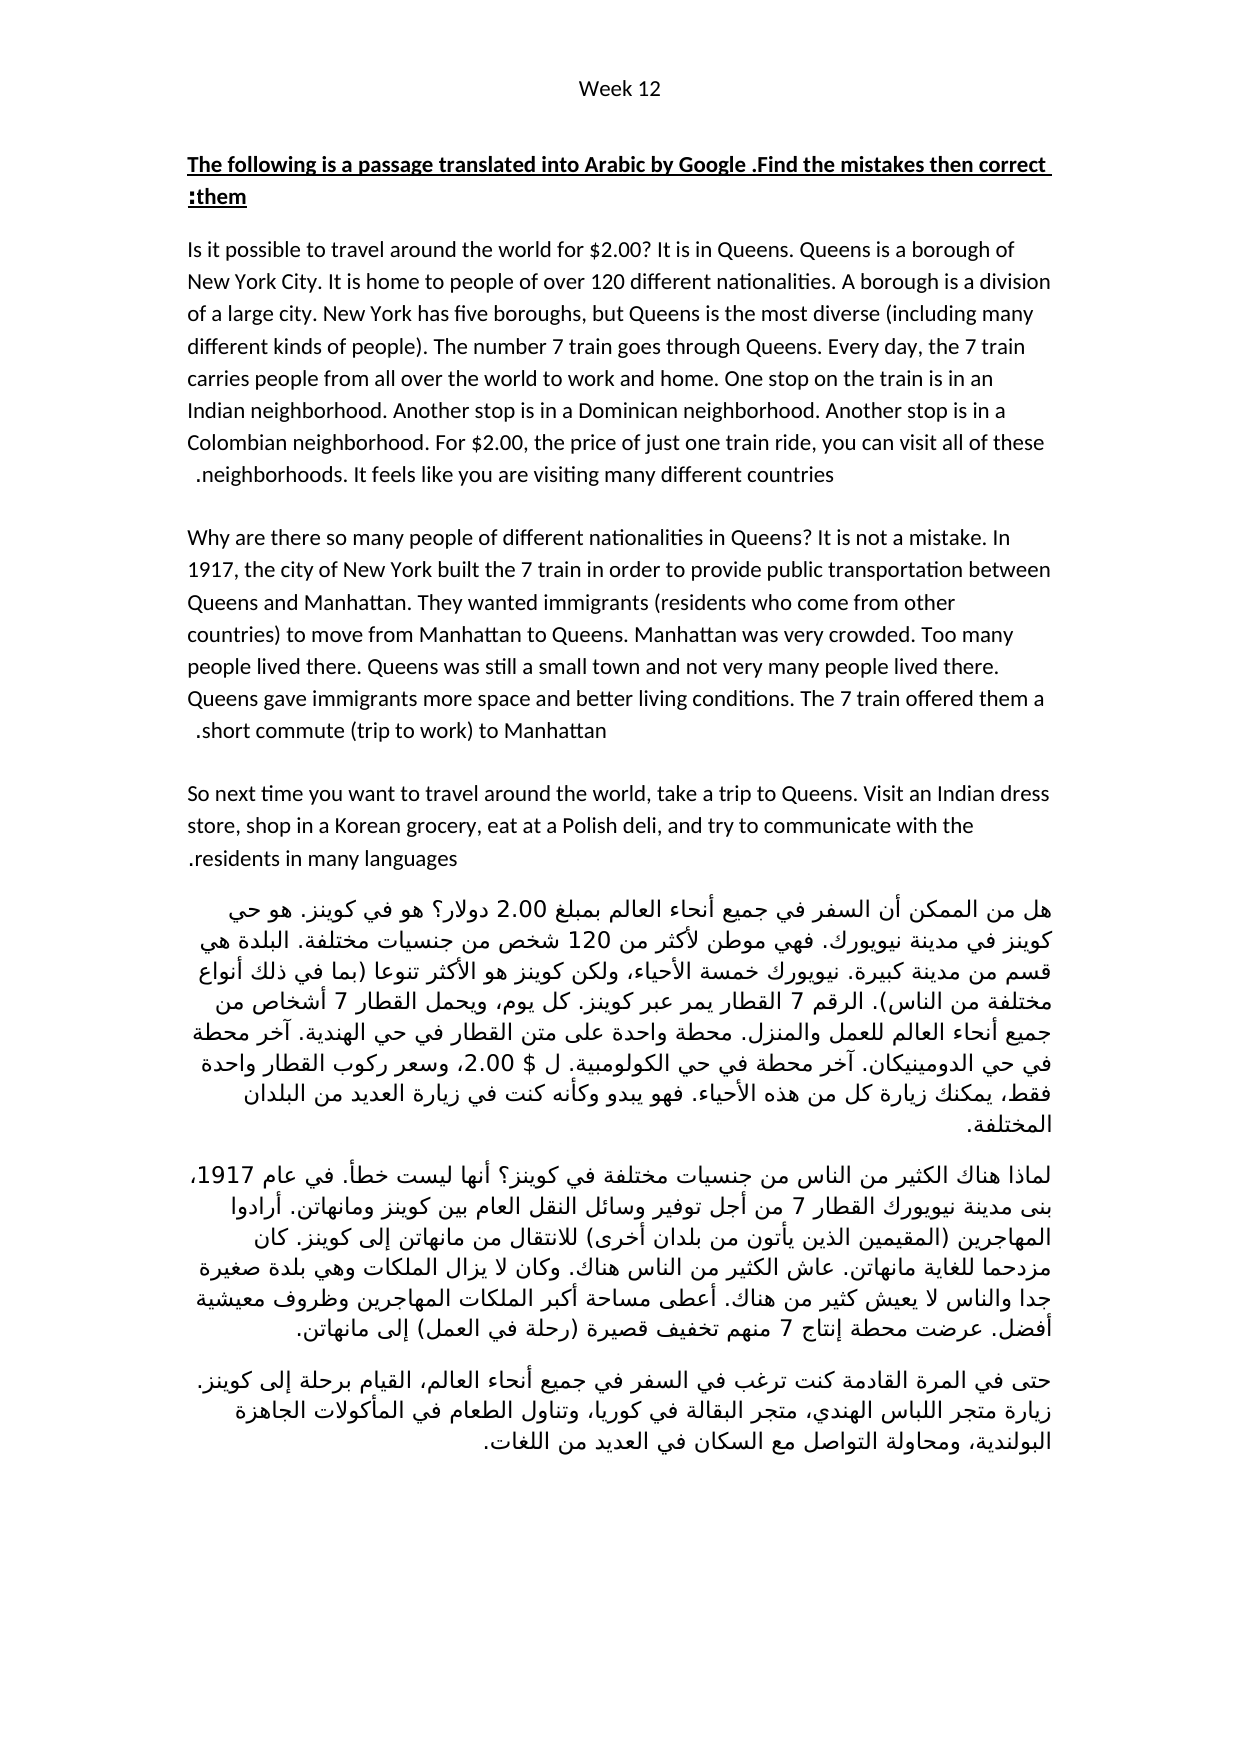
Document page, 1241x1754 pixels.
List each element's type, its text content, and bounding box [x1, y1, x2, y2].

text Is it possible to travel around the world for $2.00? It is in Queens. Queens is a borough of New York City. It is home to people of over 120 different nationalities. A borough is a division of a large city. New York has five boroughs, but Queens is the most diverse (including many different kinds of people). The number 7 train goes through Queens. Every day, the 7 train carries people from all over the world to work and home. One stop on the train is in an Indian neighborhood. Another stop is in a Dominican neighborhood. Another stop is in a Colombian neighborhood. For $2.00, the price of just one train ride, you can visit all of these neighborhoods. It feels like you are visiting many different countries. Why are there so many people of different nationalities in Queens? It is not a mistake. In 1917, the city of New York built the 7 train in order to provide public transportation between Queens and Manhattan. They wanted immigrants (residents who come from other countries) to move from Manhattan to Queens. Manhattan was very crowded. Too many people lived there. Queens was still a small town and not very many people lived there. Queens gave immigrants more space and better living conditions. The 7 train offered them a short commute (trip to work) to Manhattan. So next time you want to travel around the world, take a trip to Queens. Visit an Indian dress store, shop in a Korean grocery, eat at a Polish deli, and try to communicate with the residents in many languages. [187, 235, 1053, 872]
text هل من الممكن أن السفر في جميع أنحاء العالم بمبلغ 2.00 دولار؟ هو في كوينز. هو حي كوينز في مدينة نيويورك. فهي موطن لأكثر من 120 شخص من جنسيات مختلفة. البلدة هي قسم من مدينة كبيرة. نيويورك خمسة الأحياء، ولكن كوينز هو الأكثر تنوعا (بما في ذلك أنواع مختلفة من الناس). الرقم 7 القطار يمر عبر كوينز. كل يوم، ويحمل القطار 7 أشخاص من جميع أنحاء العالم للعمل والمنزل. محطة واحدة على متن القطار في حي الهندية. آخر محطة في حي الدومينيكان. آخر محطة في حي الكولومبية. ل $ 2.00، وسعر ركوب القطار واحدة فقط، يمكنك زيارة كل من هذه الأحياء. فهو يبدو وكأنه كنت في زيارة العديد من البلدان المختلفة. [187, 897, 1053, 1138]
text حتى في المرة القادمة كنت ترغب في السفر في جميع أنحاء العالم، القيام برحلة إلى كوينز. زيارة متجر اللباس الهندي، متجر البقالة في كوريا، وتناول الطعام في المأكولات الجاهزة البولندية، ومحاولة التواصل مع السكان في العديد من اللغات. [187, 1367, 1053, 1455]
text The following is a passage translated into Arabic by Google .Find the mistakes then correct them: [187, 150, 1053, 210]
text لماذا هناك الكثير من الناس من جنسيات مختلفة في كوينز؟ أنها ليست خطأ. في عام 1917، بنى مدينة نيويورك القطار 7 من أجل توفير وسائل النقل العام بين كوينز ومانهاتن. أرادوا المهاجرين (المقيمين الذين يأتون من بلدان أخرى) للانتقال من مانهاتن إلى كوينز. كان مزدحما للغاية مانهاتن. عاش الكثير من الناس هناك. وكان لا يزال الملكات وهي بلدة صغيرة جدا والناس لا يعيش كثير من هناك. أعطى مساحة أكبر الملكات المهاجرين وظروف معيشية أفضل. عرضت محطة إنتاج 7 منهم تخفيف قصيرة (رحلة في العمل) إلى مانهاتن. [187, 1162, 1053, 1342]
